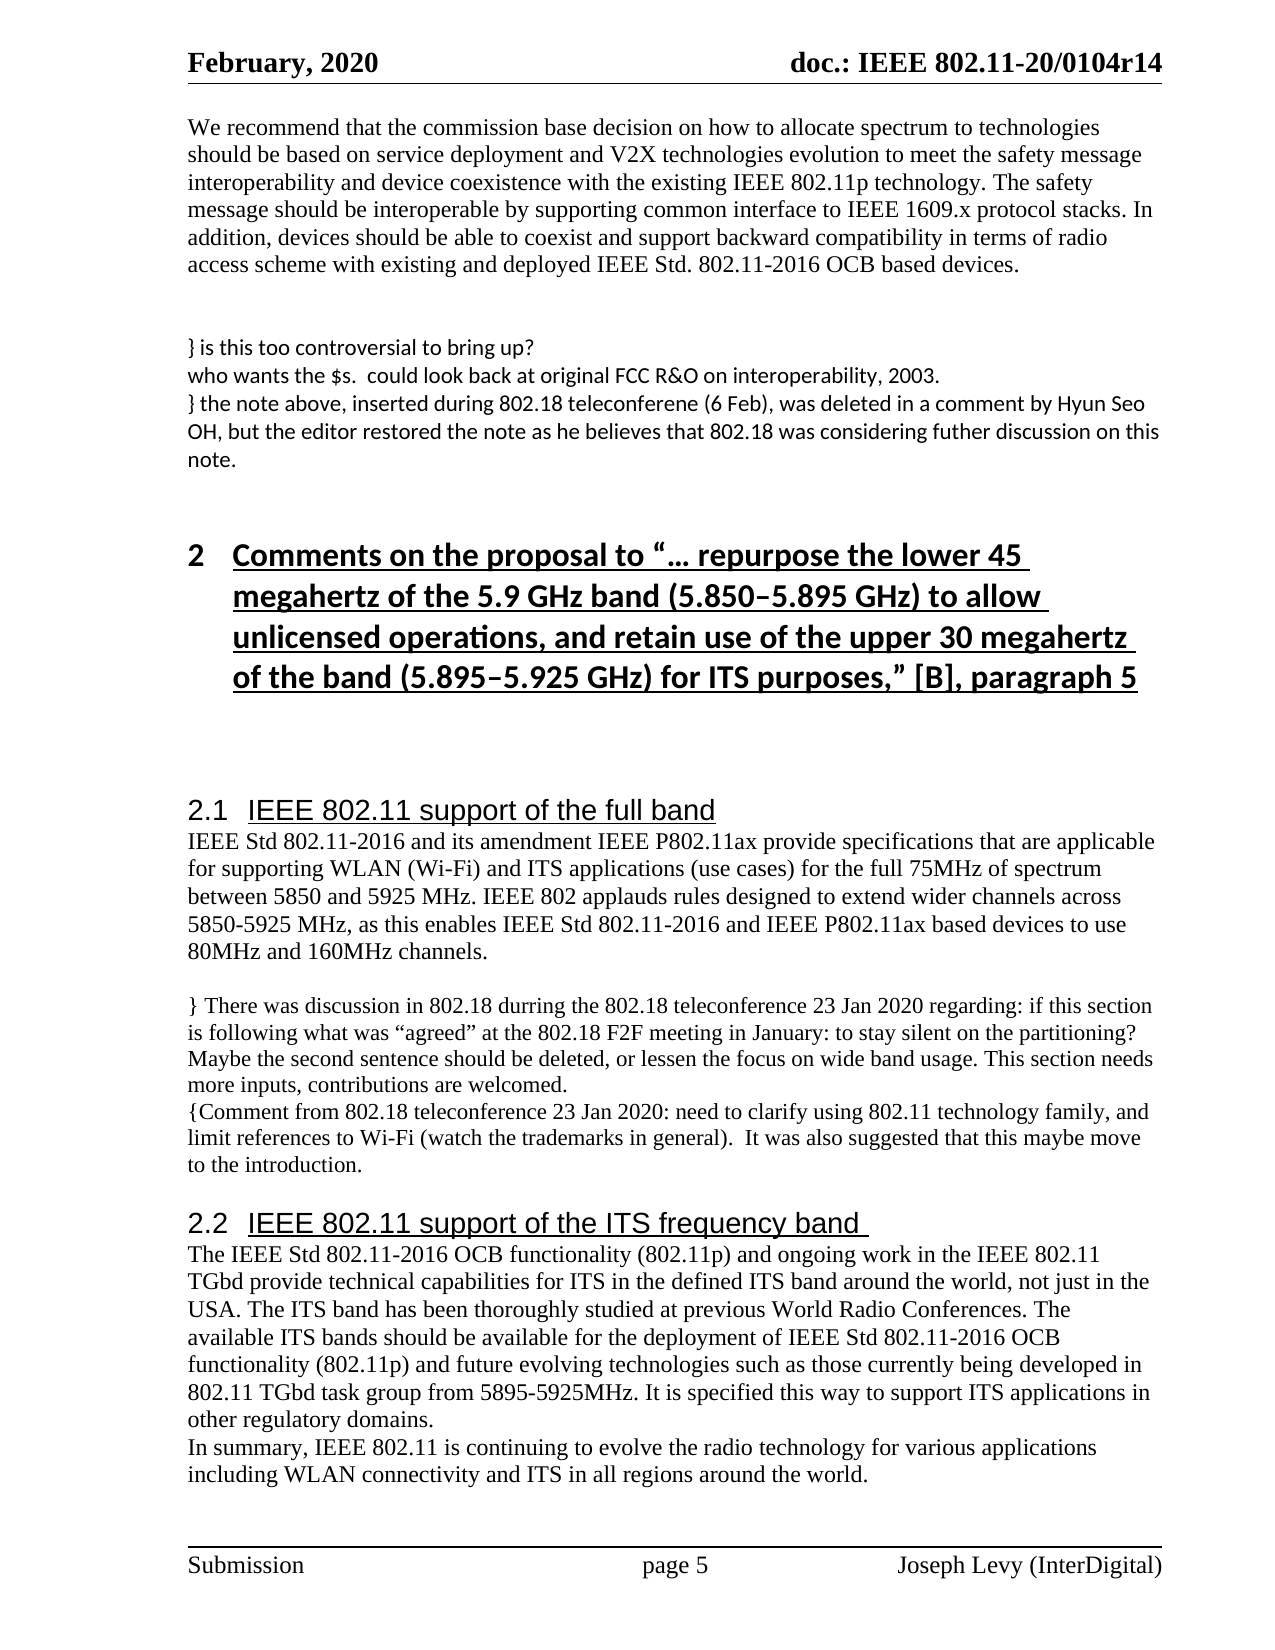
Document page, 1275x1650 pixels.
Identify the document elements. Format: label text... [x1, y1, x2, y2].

text who wants the $s. could look back at original FCC R&O on interoperability, 2003. [187, 361, 1162, 389]
subtitle IEEE 802.11 support of the ITS frequency band [187, 1206, 1162, 1240]
text } There was discussion in 802.18 durring the 802.18 teleconference 23 Jan 2020 regarding: if this section is following what was “agreed” at the 802.18 F2F meeting in January: to stay silent on the partitioning? Maybe the second sentence should be deleted, or lessen the focus on wide band usage. This section needs more inputs, contributions are welcomed. [187, 992, 1162, 1098]
text } is this too controversial to bring up? [187, 333, 1162, 361]
text } the note above, inserted during 802.18 teleconferene (6 Feb), was deleted in a comment by Hyun Seo OH, but the editor restored the note as he believes that 802.18 was considering futher discussion on this note. [187, 389, 1162, 473]
text In summary, IEEE 802.11 is continuing to evolve the radio technology for various applications including WLAN connectivity and ITS in all regions around the world. [187, 1433, 1162, 1488]
subtitle IEEE 802.11 support of the full band [187, 793, 1162, 827]
subtitle Comments on the proposal to “… repurpose the lower 45 megahertz of the 5.9 GHz band (5.850–5.895 GHz) to allow unlicensed operations, and retain use of the upper 30 megahertz of the band (5.895–5.925 GHz) for ITS purposes,” [B], paragraph 5 [187, 534, 1162, 697]
text We recommend that the commission base decision on how to allocate spectrum to technologies should be based on service deployment and V2X technologies evolution to meet the safety message interoperability and device coexistence with the existing IEEE 802.11p technology. The safety message should be interoperable by supporting common interface to IEEE 1609.x protocol stacks. In addition, devices should be able to coexist and support backward compatibility in terms of radio access scheme with existing and deployed IEEE Std. 802.11-2016 OCB based devices. [187, 112, 1162, 278]
text {Comment from 802.18 teleconference 23 Jan 2020: need to clarify using 802.11 technology family, and limit references to Wi-Fi (watch the trademarks in general). It was also suggested that this maybe move to the introduction. [187, 1098, 1162, 1177]
text The IEEE Std 802.11-2016 OCB functionality (802.11p) and ongoing work in the IEEE 802.11 TGbd provide technical capabilities for ITS in the defined ITS band around the world, not just in the USA. The ITS band has been thoroughly studied at previous World Radio Conferences. The available ITS bands should be available for the deployment of IEEE Std 802.11-2016 OCB functionality (802.11p) and future evolving technologies such as those currently being developed in 802.11 TGbd task group from 5895-5925MHz. It is specified this way to support ITS applications in other regulatory domains. [187, 1240, 1162, 1433]
text IEEE Std 802.11-2016 and its amendment IEEE P802.11ax provide specifications that are applicable for supporting WLAN (Wi-Fi) and ITS applications (use cases) for the full 75MHz of spectrum between 5850 and 5925 MHz. IEEE 802 applauds rules designed to extend wider channels across 5850-5925 MHz, as this enables IEEE Std 802.11-2016 and IEEE P802.11ax based devices to use 80MHz and 160MHz channels. [187, 827, 1162, 965]
